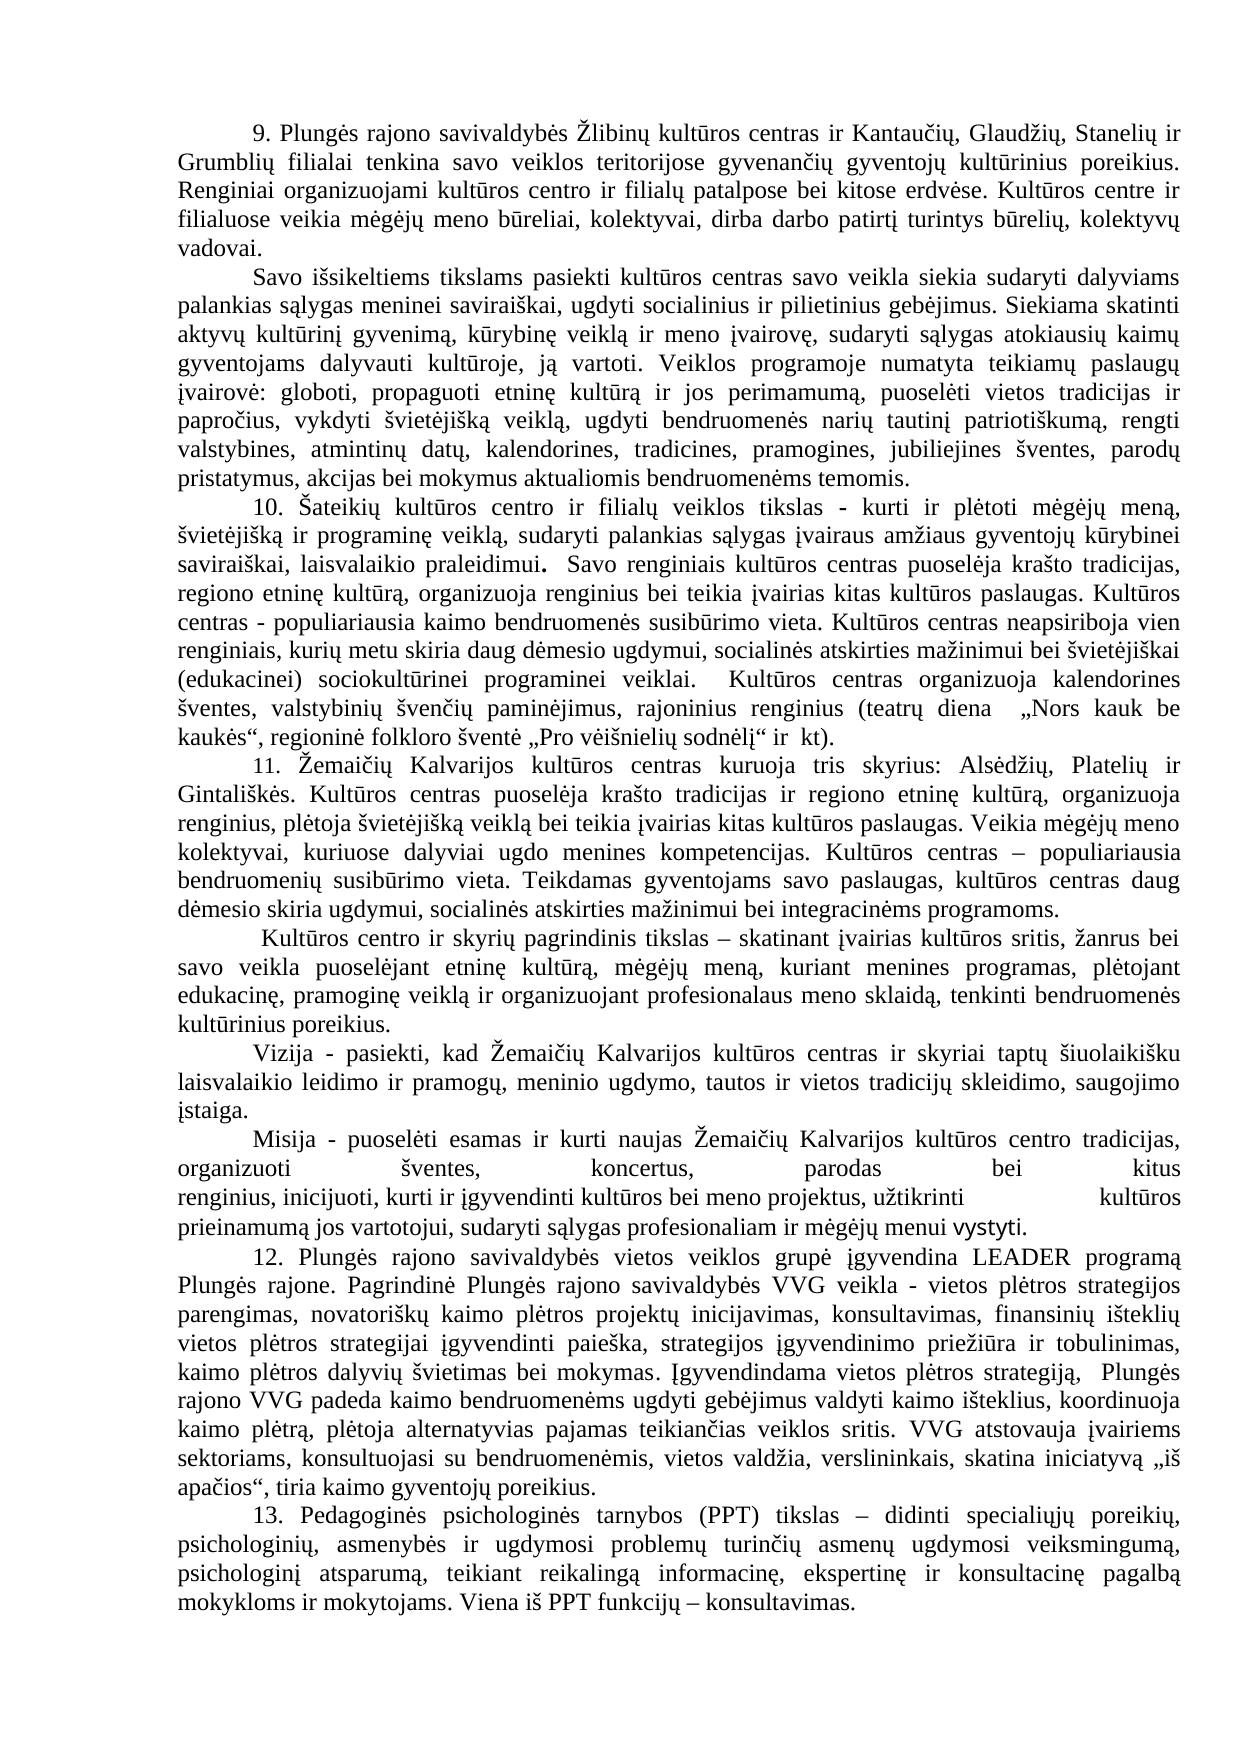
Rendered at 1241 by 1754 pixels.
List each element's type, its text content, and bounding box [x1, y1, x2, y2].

text 12. Plungės rajono savivaldybės vietos veiklos grupė įgyvendina LEADER programą Plungės rajone. Pagrindinė Plungės rajono savivaldybės VVG veikla - vietos plėtros strategijos parengimas, novatoriškų kaimo plėtros projektų inicijavimas, konsultavimas, finansinių išteklių vietos plėtros strategijai įgyvendinti paieška, strategijos įgyvendinimo priežiūra ir tobulinimas, kaimo plėtros dalyvių švietimas bei mokymas. Įgyvendindama vietos plėtros strategiją, Plungės rajono VVG padeda kaimo bendruomenėms ugdyti gebėjimus valdyti kaimo išteklius, koordinuoja kaimo plėtrą, plėtoja alternatyvias pajamas teikiančias veiklos sritis. VVG atstovauja įvairiems sektoriams, konsultuojasi su bendruomenėmis, vietos valdžia, verslininkais, skatina iniciatyvą „iš apačios“, tiria kaimo gyventojų poreikius. [177, 1242, 1181, 1501]
text 11. Žemaičių Kalvarijos kultūros centras kuruoja tris skyrius: Alsėdžių, Platelių ir Gintališkės. Kultūros centras puoselėja krašto tradicijas ir regiono etninę kultūrą, organizuoja renginius, plėtoja švietėjišką veiklą bei teikia įvairias kitas kultūros paslaugas. Veikia mėgėjų meno kolektyvai, kuriuose dalyviai ugdo menines kompetencijas. Kultūros centras – populiariausia bendruomenių susibūrimo vieta. Teikdamas gyventojams savo paslaugas, kultūros centras daug dėmesio skiria ugdymui, socialinės atskirties mažinimui bei integracinėms programoms. [177, 751, 1181, 923]
text 9. Plungės rajono savivaldybės Žlibinų kultūros centras ir Kantaučių, Glaudžių, Stanelių ir Grumblių filialai tenkina savo veiklos teritorijose gyvenančių gyventojų kultūrinius poreikius. Renginiai organizuojami kultūros centro ir filialų patalpose bei kitose erdvėse. Kultūros centre ir filialuose veikia mėgėjų meno būreliai, kolektyvai, dirba darbo patirtį turintys būrelių, kolektyvų vadovai. [177, 118, 1181, 262]
text Savo išsikeltiems tikslams pasiekti kultūros centras savo veikla siekia sudaryti dalyviams palankias sąlygas meninei saviraiškai, ugdyti socialinius ir pilietinius gebėjimus. Siekiama skatinti aktyvų kultūrinį gyvenimą, kūrybinę veiklą ir meno įvairovę, sudaryti sąlygas atokiausių kaimų gyventojams dalyvauti kultūroje, ją vartoti. Veiklos programoje numatyta teikiamų paslaugų įvairovė: globoti, propaguoti etninę kultūrą ir jos perimamumą, puoselėti vietos tradicijas ir papročius, vykdyti švietėjišką veiklą, ugdyti bendruomenės narių tautinį patriotiškumą, rengti valstybines, atmintinų datų, kalendorines, tradicines, pramogines, jubiliejines šventes, parodų pristatymus, akcijas bei mokymus aktualiomis bendruomenėms temomis. [177, 262, 1181, 492]
text Kultūros centro ir skyrių pagrindinis tikslas – skatinant įvairias kultūros sritis, žanrus bei savo veikla puoselėjant etninę kultūrą, mėgėjų meną, kuriant menines programas, plėtojant edukacinę, pramoginę veiklą ir organizuojant profesionalaus meno sklaidą, tenkinti bendruomenės kultūrinius poreikius. [177, 923, 1181, 1038]
title Misija - puoselėti esamas ir kurti naujas Žemaičių Kalvarijos kultūros centro tradicijas, organizuoti šventes, koncertus, parodas bei kitus renginius, inicijuoti, kurti ir įgyvendinti kultūros bei meno projektus, užtikrinti kultūros prieinamumą jos vartotojui, sudaryti sąlygas profesionaliam ir mėgėjų menui vystyti. [177, 1124, 1181, 1242]
text 13. Pedagoginės psichologinės tarnybos (PPT) tikslas – didinti specialiųjų poreikių, psichologinių, asmenybės ir ugdymosi problemų turinčių asmenų ugdymosi veiksmingumą, psichologinį atsparumą, teikiant reikalingą informacinę, ekspertinę ir konsultacinę pagalbą mokykloms ir mokytojams. Viena iš PPT funkcijų – konsultavimas. [177, 1501, 1181, 1616]
text 10. Šateikių kultūros centro ir filialų veiklos tikslas - kurti ir plėtoti mėgėjų meną, švietėjišką ir programinę veiklą, sudaryti palankias sąlygas įvairaus amžiaus gyventojų kūrybinei saviraiškai, laisvalaikio praleidimui. Savo renginiais kultūros centras puoselėja krašto tradicijas, regiono etninę kultūrą, organizuoja renginius bei teikia įvairias kitas kultūros paslaugas. Kultūros centras - populiariausia kaimo bendruomenės susibūrimo vieta. Kultūros centras neapsiriboja vien renginiais, kurių metu skiria daug dėmesio ugdymui, socialinės atskirties mažinimui bei švietėjiškai (edukacinei) sociokultūrinei programinei veiklai. Kultūros centras organizuoja kalendorines šventes, valstybinių švenčių paminėjimus, rajoninius renginius (teatrų diena „Nors kauk be kaukės“, regioninė folkloro šventė „Pro vėišnielių sodnėlį“ ir kt). [177, 492, 1181, 751]
text Vizija - pasiekti, kad Žemaičių Kalvarijos kultūros centras ir skyriai taptų šiuolaikišku laisvalaikio leidimo ir pramogų, meninio ugdymo, tautos ir vietos tradicijų skleidimo, saugojimo įstaiga. [177, 1038, 1181, 1124]
